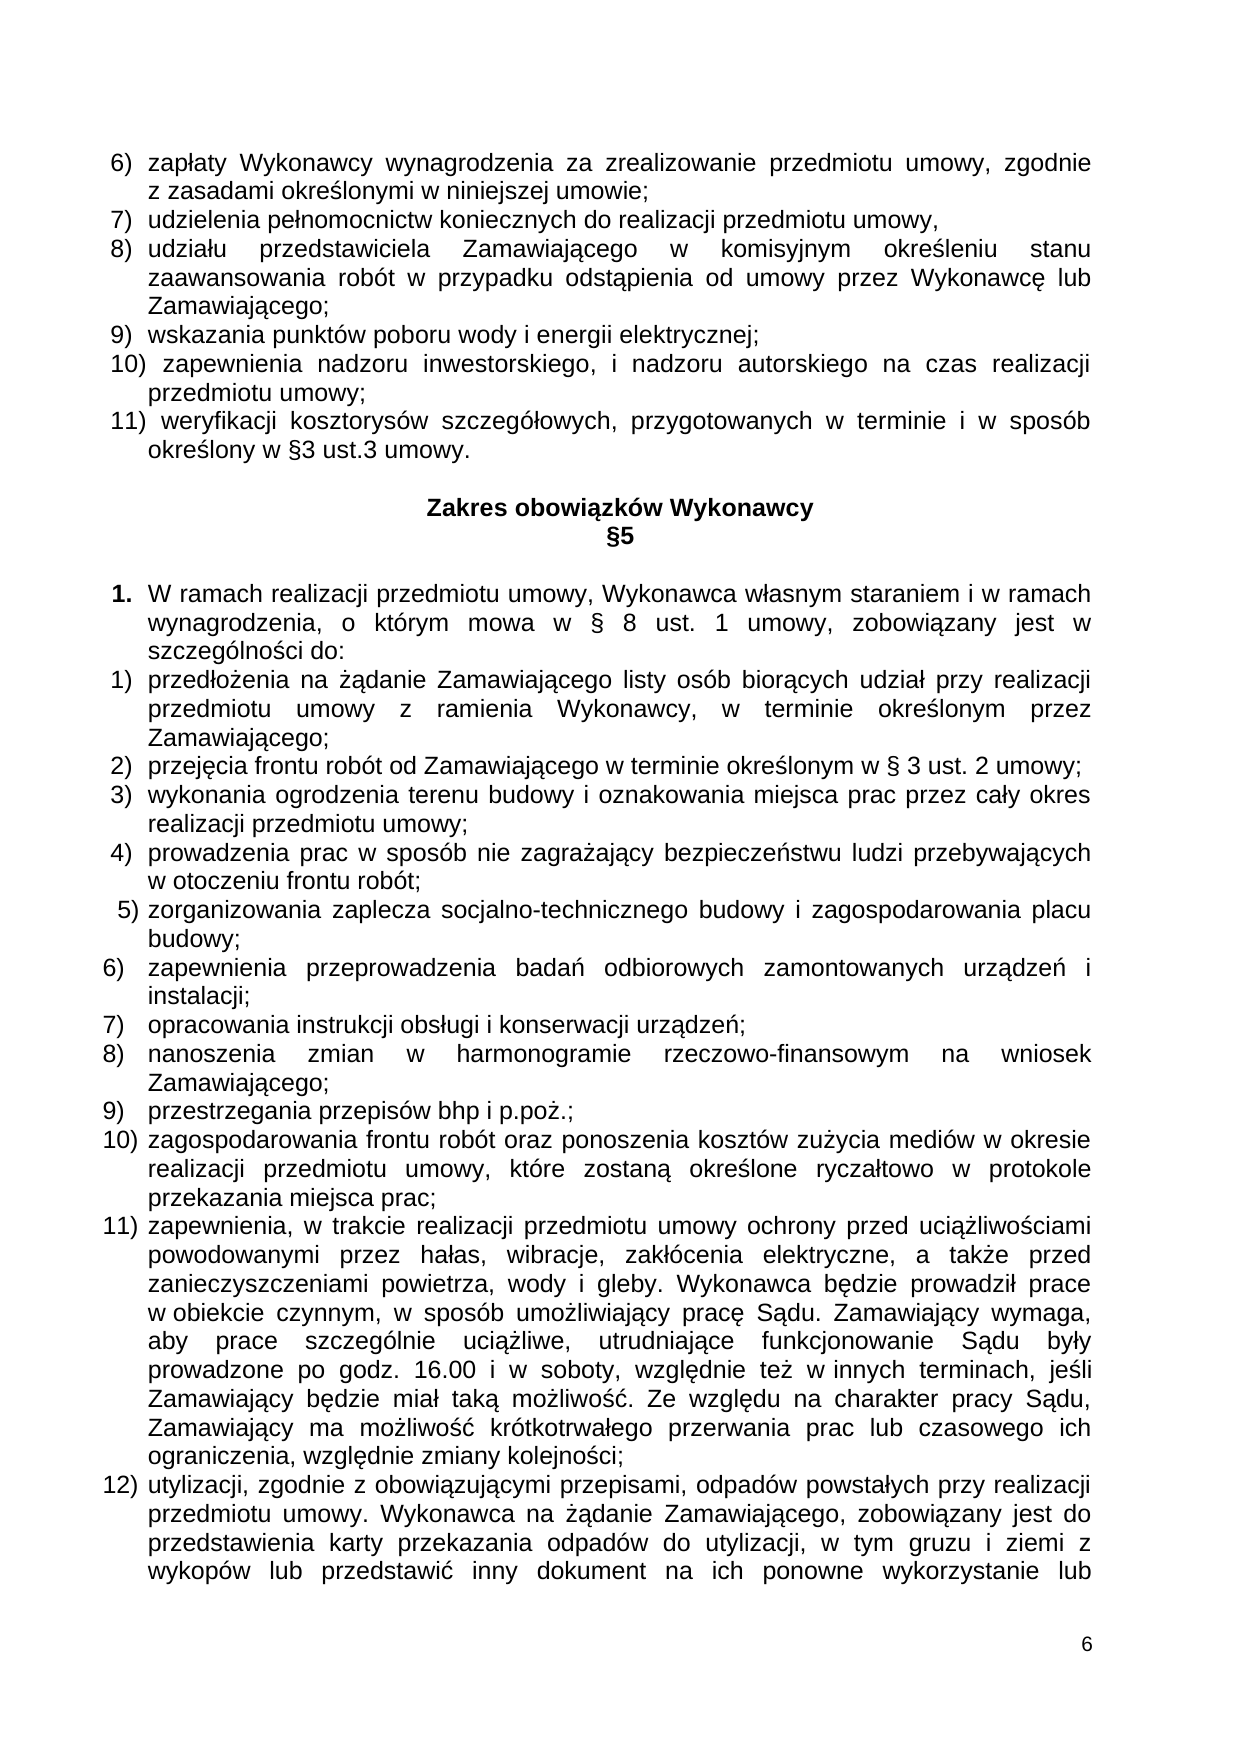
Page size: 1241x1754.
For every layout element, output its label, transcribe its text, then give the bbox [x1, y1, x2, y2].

list zapewnienia przeprowadzenia badań odbiorowych zamontowanych urządzeń i instalacji; [102, 953, 1093, 1010]
list wykonania ogrodzenia terenu budowy i oznakowania miejsca prac przez cały okres realizacji przedmiotu umowy; [110, 780, 1093, 838]
list prowadzenia prac w sposób nie zagrażający bezpieczeństwu ludzi przebywających w otoczeniu frontu robót; [110, 838, 1093, 895]
list zapewnienia nadzoru inwestorskiego, i nadzoru autorskiego na czas realizacji przedmiotu umowy; [110, 349, 1093, 406]
list przedłożenia na żądanie Zamawiającego listy osób biorących udział przy realizacji przedmiotu umowy z ramienia Wykonawcy, w terminie określonym przez Zamawiającego; [110, 665, 1093, 751]
text §5 [148, 521, 1093, 550]
list weryfikacji kosztorysów szczegółowych, przygotowanych w terminie i w sposób określony w §3 ust.3 umowy. [110, 406, 1093, 464]
list zapłaty Wykonawcy wynagrodzenia za zrealizowanie przedmiotu umowy, zgodnie z zasadami określonymi w niniejszej umowie; [110, 148, 1093, 205]
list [102, 1470, 1093, 1585]
list zorganizowania zaplecza socjalno-technicznego budowy i zagospodarowania placu budowy; [117, 895, 1093, 953]
text Zakres obowiązków Wykonawcy [148, 493, 1093, 521]
list opracowania instrukcji obsługi i konserwacji urządzeń; [102, 1010, 1093, 1039]
list przejęcia frontu robót od Zamawiającego w terminie określonym w § 3 ust. 2 umowy; [110, 751, 1093, 780]
list zapewnienia, w trakcie realizacji przedmiotu umowy ochrony przed uciążliwościami powodowanymi przez hałas, wibracje, zakłócenia elektryczne, a także przed zanieczyszczeniami powietrza, wody i gleby. Wykonawca będzie prowadził prace w obiekcie czynnym, w sposób umożliwiający pracę Sądu. Zamawiający wymaga, aby prace szczególnie uciążliwe, utrudniające funkcjonowanie Sądu były prowadzone po godz. 16.00 i w soboty, względnie też w innych terminach, jeśli Zamawiający będzie miał taką możliwość. Ze względu na charakter pracy Sądu, Zamawiający ma możliwość krótkotrwałego przerwania prac lub czasowego ich ograniczenia, względnie zmiany kolejności; [102, 1211, 1093, 1470]
list zagospodarowania frontu robót oraz ponoszenia kosztów zużycia mediów w okresie realizacji przedmiotu umowy, które zostaną określone ryczałtowo w protokole przekazania miejsca prac; [102, 1125, 1093, 1211]
list udziału przedstawiciela Zamawiającego w komisyjnym określeniu stanu zaawansowania robót w przypadku odstąpienia od umowy przez Wykonawcę lub Zamawiającego; [110, 234, 1093, 320]
list wskazania punktów poboru wody i energii elektrycznej; [110, 320, 1093, 349]
list udzielenia pełnomocnictw koniecznych do realizacji przedmiotu umowy, [110, 205, 1093, 234]
list W ramach realizacji przedmiotu umowy, Wykonawca własnym staraniem i w ramach wynagrodzenia, o którym mowa w § 8 ust. 1 umowy, zobowiązany jest w szczególności do: [111, 579, 1093, 665]
list przestrzegania przepisów bhp i p.poż.; [102, 1096, 1093, 1125]
list nanoszenia zmian w harmonogramie rzeczowo-finansowym na wniosek Zamawiającego; [102, 1039, 1093, 1096]
